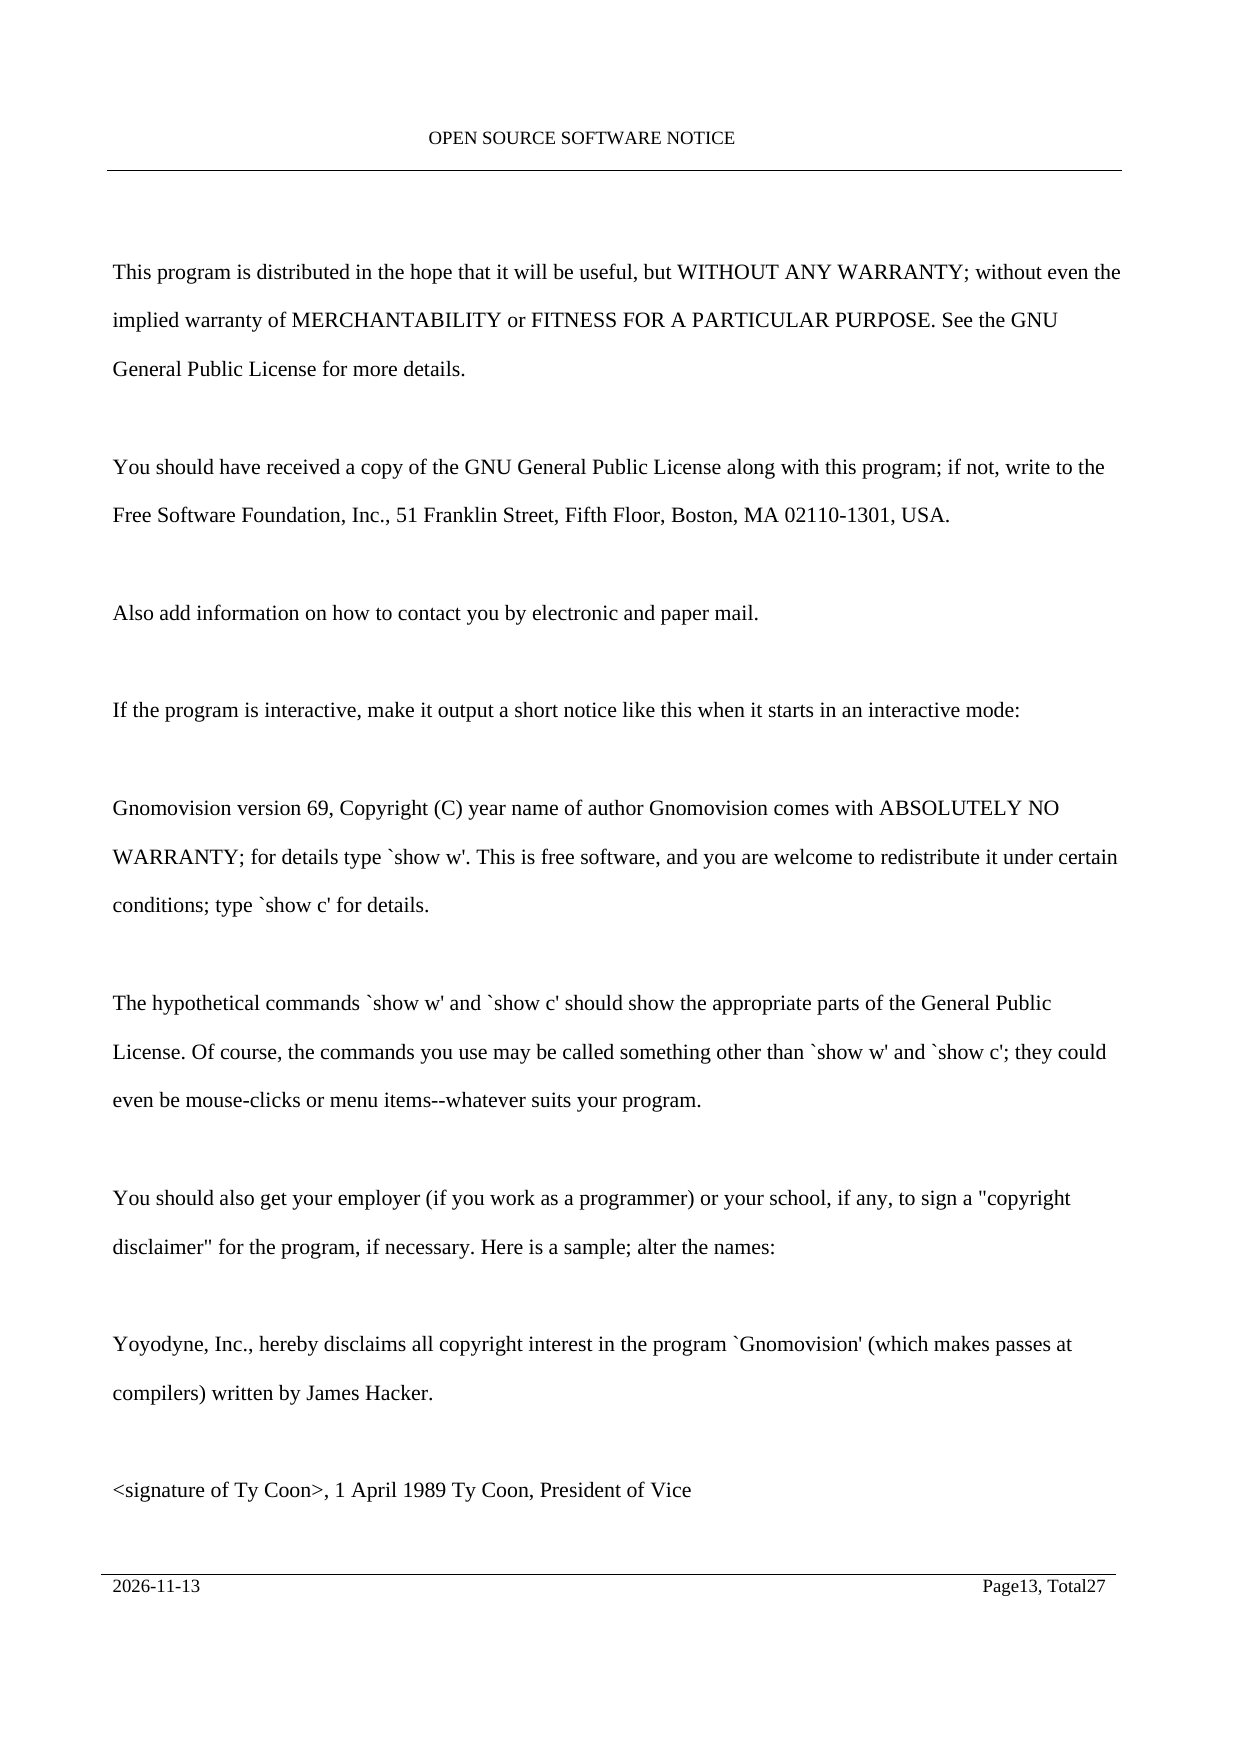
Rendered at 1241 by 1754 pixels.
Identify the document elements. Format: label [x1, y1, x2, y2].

text [112, 206, 1128, 1506]
